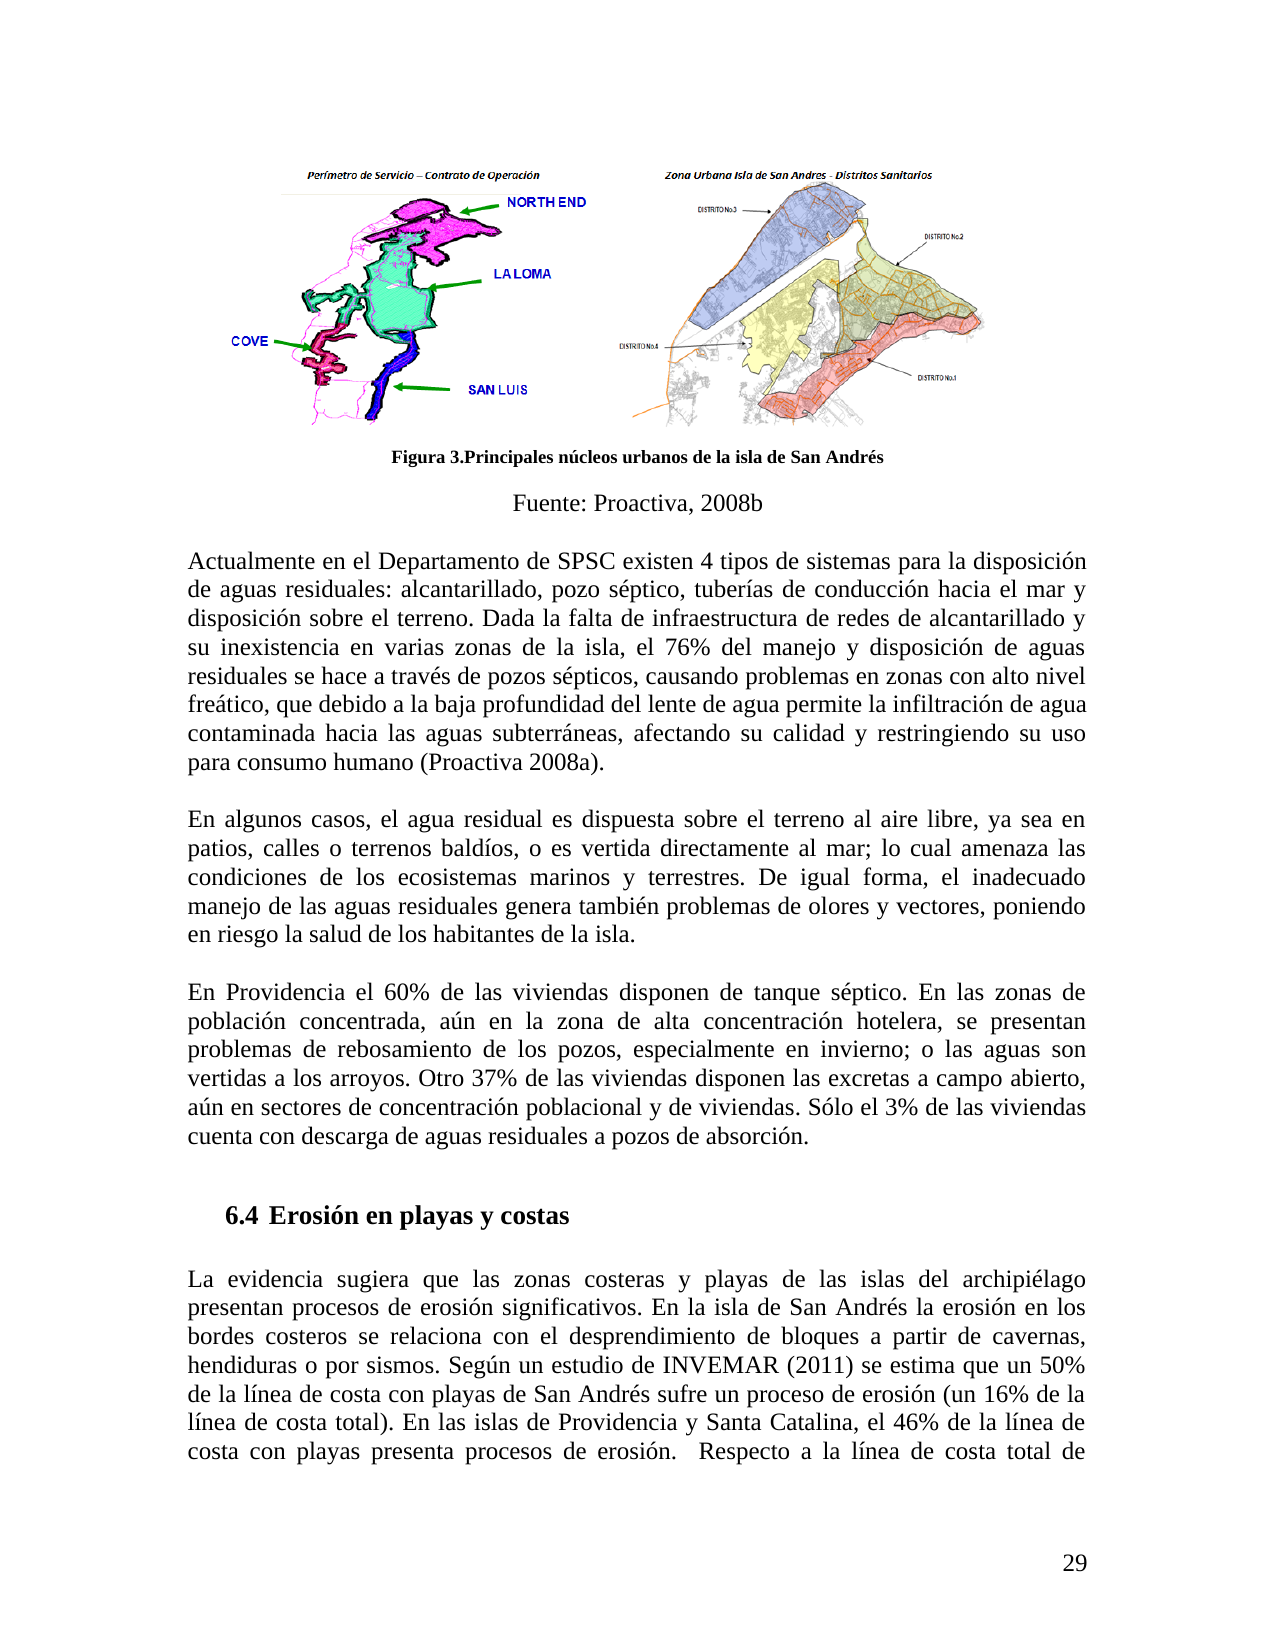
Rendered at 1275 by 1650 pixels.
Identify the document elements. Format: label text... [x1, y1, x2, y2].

picture [187, 150, 1014, 446]
text Fuente: Proactiva, 2008b [187, 488, 1087, 517]
text En algunos casos, el agua residual es dispuesta sobre el terreno al aire libre, ya sea en patios, calles o terrenos baldíos, o es vertida directamente al mar; lo cual amenaza las condiciones de los ecosistemas marinos y terrestres. De igual forma, el inadecuado manejo de las aguas residuales genera también problemas de olores y vectores, poniendo en riesgo la salud de los habitantes de la isla. [187, 804, 1087, 948]
text Figura 3.Principales núcleos urbanos de la isla de San Andrés [187, 446, 1087, 467]
text Actualmente en el Departamento de SPSC existen 4 tipos de sistemas para la disposición de aguas residuales: alcantarillado, pozo séptico, tuberías de conducción hacia el mar y disposición sobre el terreno. Dada la falta de infraestructura de redes de alcantarillado y su inexistencia en varias zonas de la isla, el 76% del manejo y disposición de aguas residuales se hace a través de pozos sépticos, causando problemas en zonas con alto nivel freático, que debido a la baja profundidad del lente de agua permite la infiltración de agua contaminada hacia las aguas subterráneas, afectando su calidad y restringiendo su uso para consumo humano (Proactiva 2008a). [187, 546, 1087, 776]
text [187, 1264, 1087, 1465]
text En Providencia el 60% de las viviendas disponen de tanque séptico. En las zonas de población concentrada, aún en la zona de alta concentración hotelera, se presentan problemas de rebosamiento de los pozos, especialmente en invierno; o las aguas son vertidas a los arroyos. Otro 37% de las viviendas disponen las excretas a campo abierto, aún en sectores de concentración poblacional y de viviendas. Sólo el 3% de las viviendas cuenta con descarga de aguas residuales a pozos de absorción. [187, 977, 1087, 1149]
subtitle Erosión en playas y costas [225, 1199, 1087, 1230]
